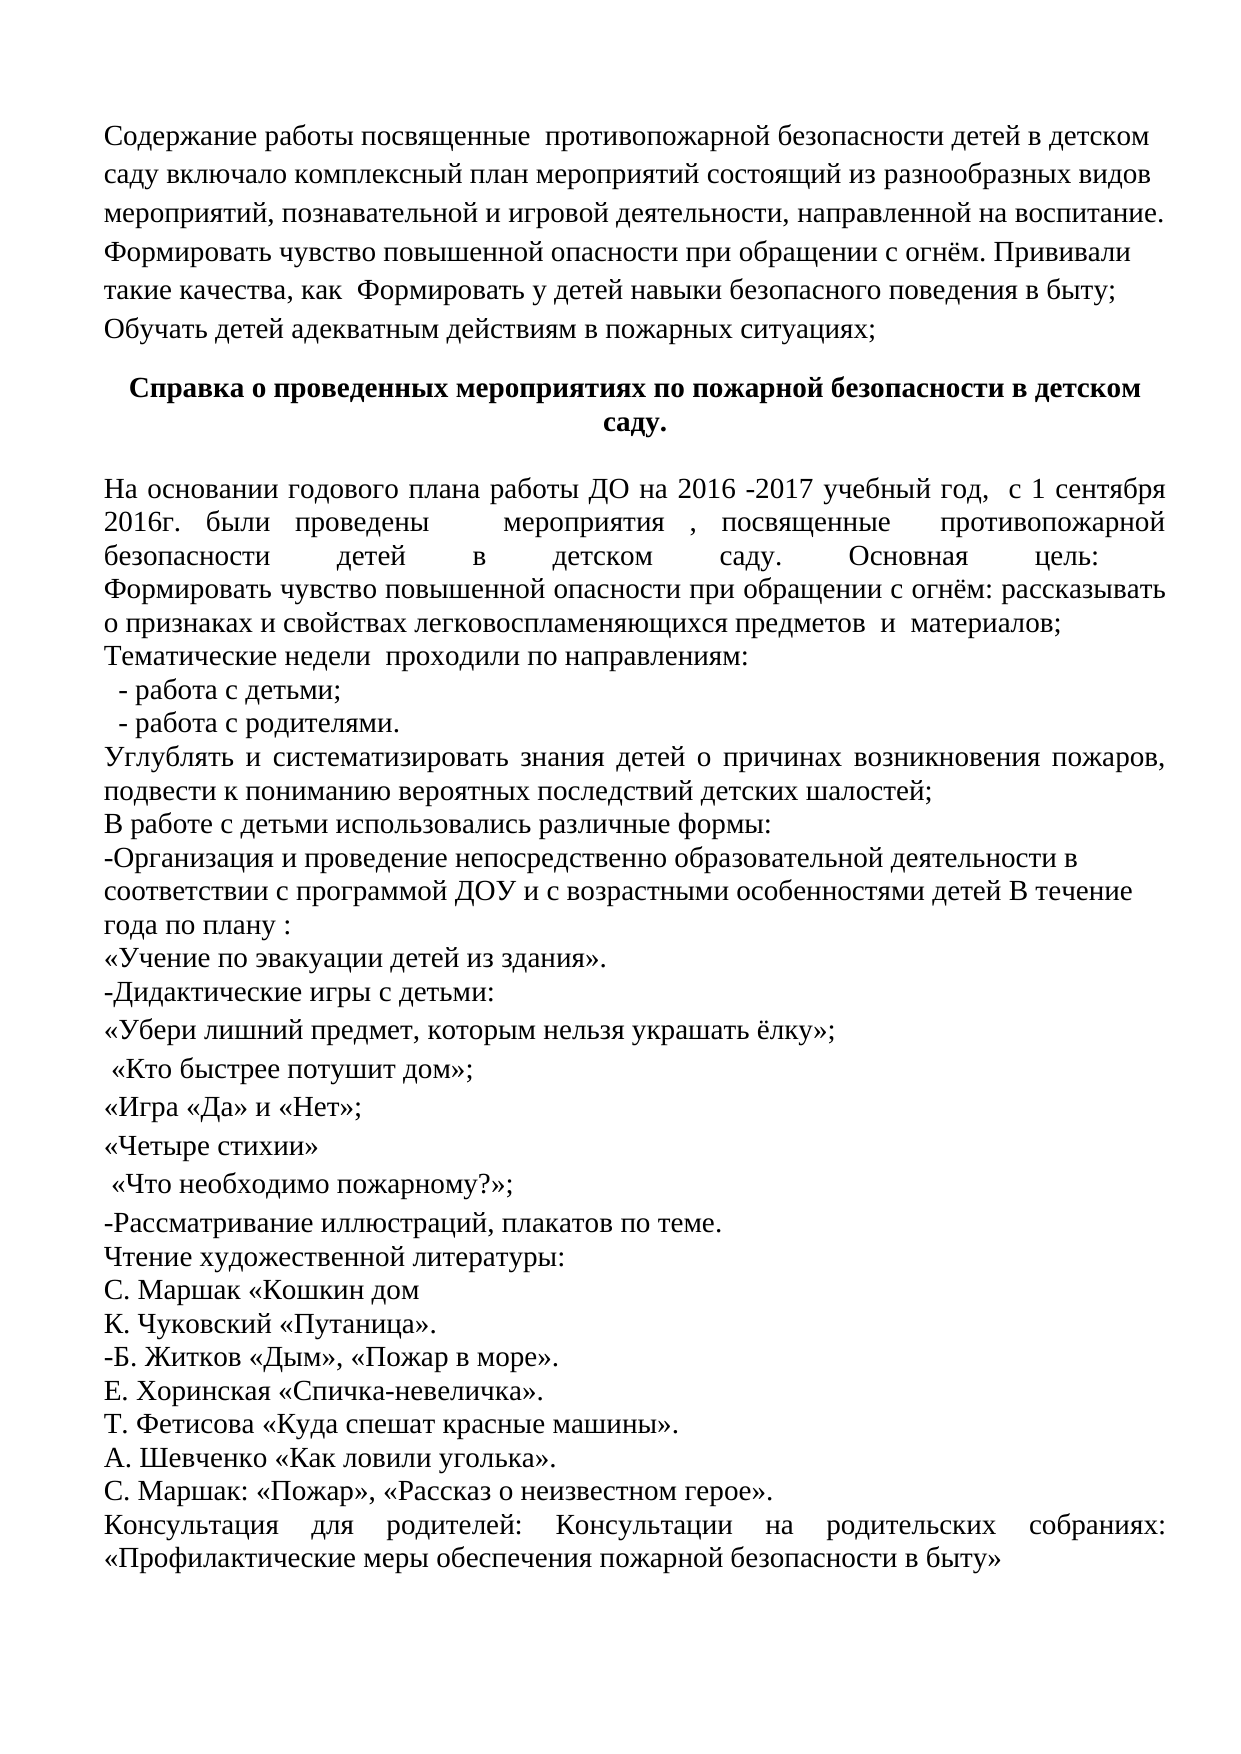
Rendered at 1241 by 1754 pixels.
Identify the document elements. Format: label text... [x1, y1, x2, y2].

text Тематические недели проходили по направлениям: [103, 638, 1167, 672]
text На основании годового плана работы ДО на 2016 -2017 учебный год, с 1 сентября 2016г. были проведены мероприятия , посвященные противопожарной безопасности детей в детском саду. Основная цель: Формировать чувство повышенной опасности при обращении с огнём: рассказывать о признаках и свойствах легковоспламеняющихся предметов и материалов; [103, 471, 1167, 638]
text «Кто быстрее потушит дом»; [103, 1051, 1167, 1084]
text -Б. Житков «Дым», «Пожар в море». [103, 1339, 1167, 1373]
text -Организация и проведение непосредственно образовательной деятельности в соответствии с программой ДОУ и с возрастными особенностями детей В течение года по плану : [103, 840, 1167, 940]
text Содержание работы посвященные противопожарной безопасности детей в детском саду включало комплексный план мероприятий состоящий из разнообразных видов мероприятий, познавательной и игровой деятельности, направленной на воспитание. Формировать чувство повышенной опасности при обращении с огнём. Прививали такие качества, как Формировать у детей навыки безопасного поведения в быту; Обучать детей адекватным действиям в пожарных ситуациях; [103, 118, 1167, 344]
text С. Маршак «Кошкин дом [103, 1272, 1167, 1306]
text К. Чуковский «Путаница». [103, 1306, 1167, 1339]
text «Четыре стихии» [103, 1128, 1167, 1162]
text -Рассматривание иллюстраций, плакатов по теме. [103, 1205, 1167, 1239]
text С. Маршак: «Пожар», «Рассказ о неизвестном герое». [103, 1473, 1167, 1507]
text -Дидактические игры с детьми: [103, 974, 1167, 1007]
text Справка о проведенных мероприятиях по пожарной безопасности в детском саду. [103, 370, 1167, 437]
text Консультация для родителей: Консультации на родительских собраниях: «Профилактические меры обеспечения пожарной безопасности в быту» [103, 1507, 1167, 1574]
text «Учение по эвакуации детей из здания». [103, 940, 1167, 974]
text - работа с родителями. [103, 706, 1167, 739]
text Углублять и систематизировать знания детей о причинах возникновения пожаров, подвести к пониманию вероятных последствий детских шалостей; [103, 739, 1167, 806]
text Т. Фетисова «Куда спешат красные машины». [103, 1406, 1167, 1440]
text - работа с детьми; [103, 672, 1167, 706]
text «Что необходимо пожарному?»; [103, 1167, 1167, 1200]
text В работе с детьми использовались различные формы: [103, 806, 1167, 840]
text Чтение художественной литературы: [103, 1239, 1167, 1272]
text Е. Хоринская «Спичка-невеличка». [103, 1373, 1167, 1406]
text «Игра «Да» и «Нет»; [103, 1089, 1167, 1123]
text А. Шевченко «Как ловили уголька». [103, 1440, 1167, 1473]
text «Убери лишний предмет, которым нельзя украшать ёлку»; [103, 1012, 1167, 1046]
